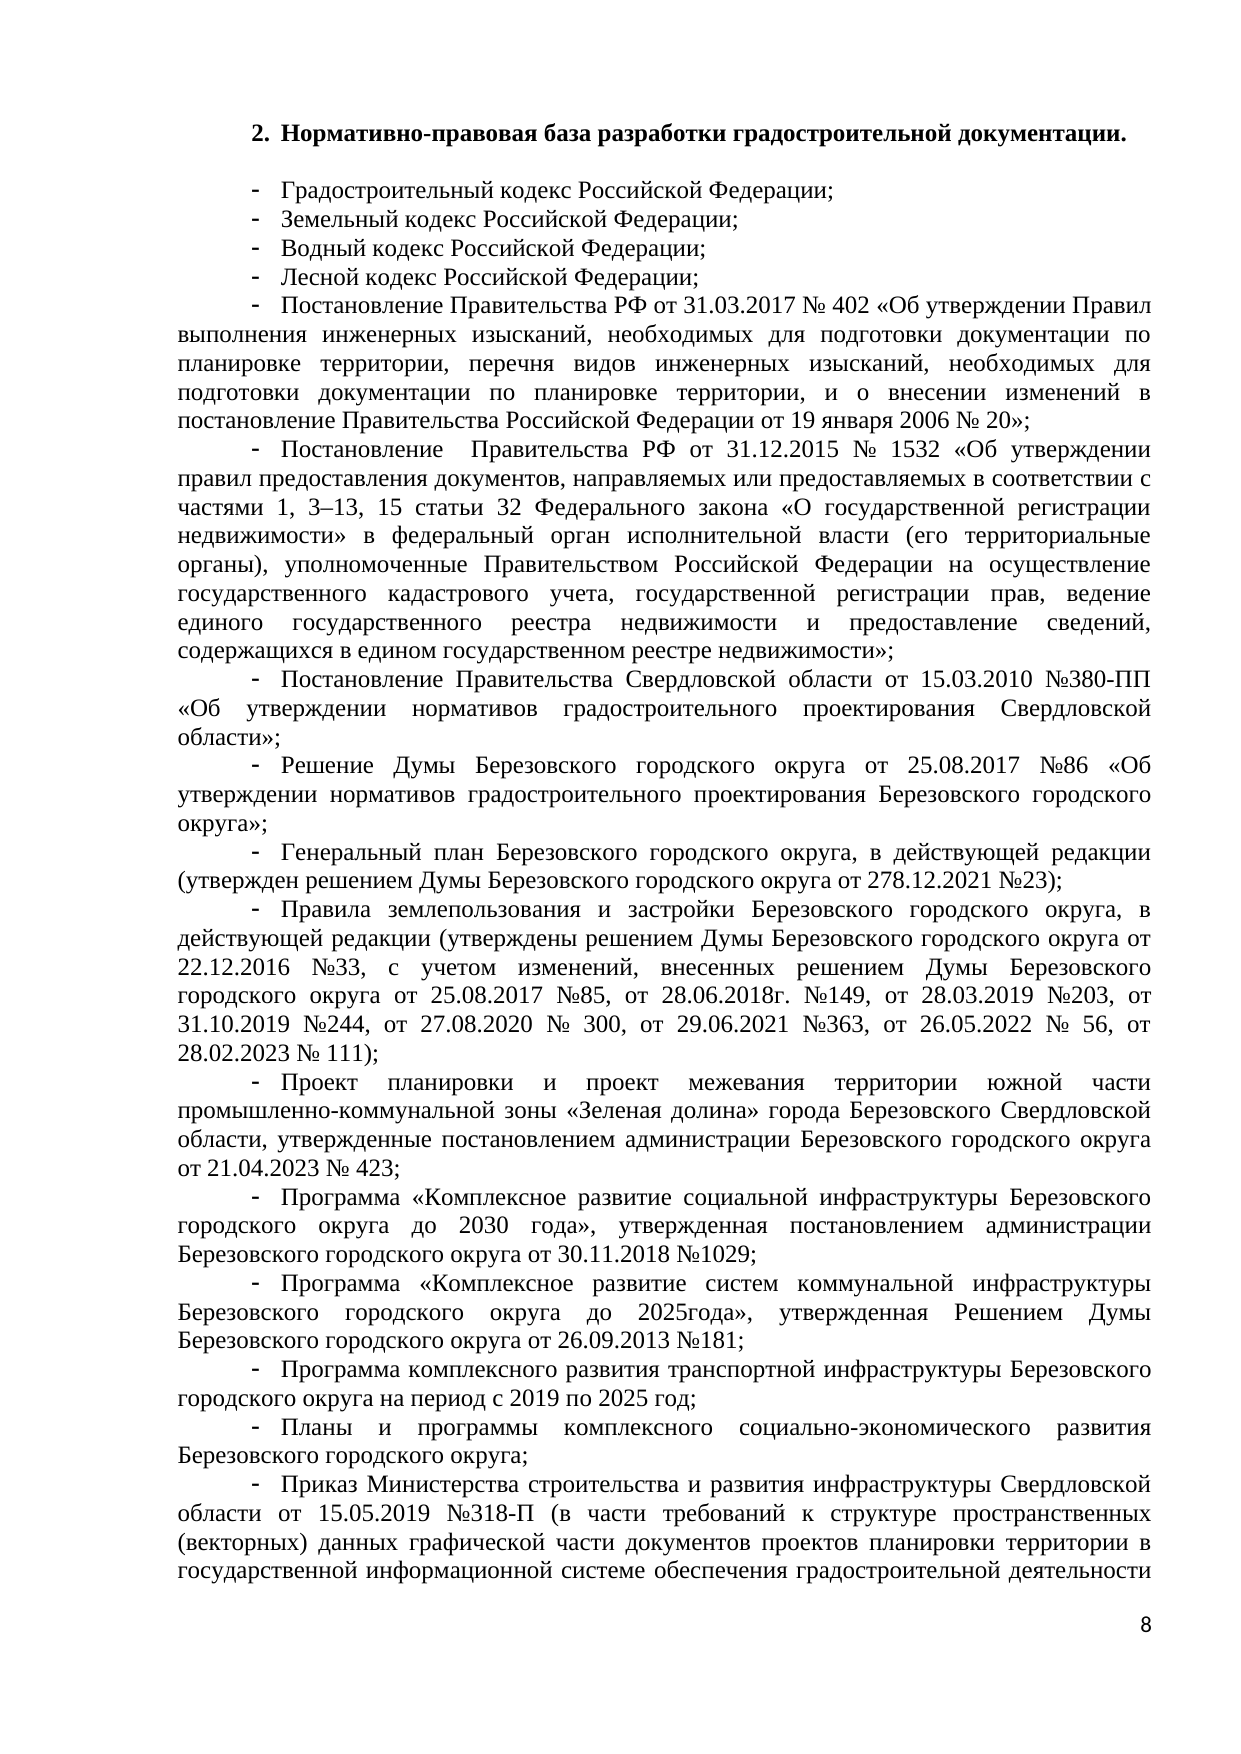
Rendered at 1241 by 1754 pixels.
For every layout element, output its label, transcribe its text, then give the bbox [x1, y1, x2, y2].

subtitle Водный кодекс Российской Федерации; [177, 233, 1152, 262]
subtitle Проект планировки и проект межевания территории южной части промышленно-коммунальной зоны «Зеленая долина» города Березовского Свердловской области, утвержденные постановлением администрации Березовского городского округа от 21.04.2023 № 423; [177, 1067, 1152, 1182]
subtitle Планы и программы комплексного социально-экономического развития Березовского городского округа; [177, 1412, 1152, 1469]
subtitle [177, 1469, 1152, 1584]
subtitle Правила землепользования и застройки Березовского городского округа, в действующей редакции (утверждены решением Думы Березовского городского округа от 22.12.2016 №33, с учетом изменений, внесенных решением Думы Березовского городского округа от 25.08.2017 №85, от 28.06.2018г. №149, от 28.03.2019 №203, от 31.10.2019 №244, от 27.08.2020 № 300, от 29.06.2021 №363, от 26.05.2022 № 56, от 28.02.2023 № 111); [177, 894, 1152, 1067]
subtitle Программа комплексного развития транспортной инфраструктуры Березовского городского округа на период с 2019 по 2025 год; [177, 1354, 1152, 1412]
subtitle Программа «Комплексное развитие социальной инфраструктуры Березовского городского округа до 2030 года», утвержденная постановлением администрации Березовского городского округа от 30.11.2018 №1029; [177, 1182, 1152, 1268]
subtitle Генеральный план Березовского городского округа, в действующей редакции (утвержден решением Думы Березовского городского округа от 278.12.2021 №23); [177, 837, 1152, 894]
subtitle Лесной кодекс Российской Федерации; [177, 262, 1152, 291]
subtitle Градостроительный кодекс Российской Федерации; [177, 176, 1152, 204]
subtitle Постановление Правительства РФ от 31.03.2017 № 402 «Об утверждении Правил выполнения инженерных изысканий, необходимых для подготовки документации по планировке территории, перечня видов инженерных изысканий, необходимых для подготовки документации по планировке территории, и о внесении изменений в постановление Правительства Российской Федерации от 19 января 2006 № 20»; [177, 291, 1152, 434]
subtitle Постановление Правительства РФ от 31.12.2015 № 1532 «Об утверждении правил предоставления документов, направляемых или предоставляемых в соответствии с частями 1, 3–13, 15 статьи 32 Федерального закона «О государственной регистрации недвижимости» в федеральный орган исполнительной власти (его территориальные органы), уполномоченные Правительством Российской Федерации на осуществление государственного кадастрового учета, государственной регистрации прав, ведение единого государственного реестра недвижимости и предоставление сведений, содержащихся в едином государственном реестре недвижимости»; [177, 434, 1152, 664]
subtitle Земельный кодекс Российской Федерации; [177, 204, 1152, 233]
list Нормативно-правовая база разработки градостроительной документации. [177, 118, 1152, 147]
subtitle Постановление Правительства Свердловской области от 15.03.2010 №380-ПП «Об утверждении нормативов градостроительного проектирования Свердловской области»; [177, 664, 1152, 751]
subtitle Решение Думы Березовского городского округа от 25.08.2017 №86 «Об утверждении нормативов градостроительного проектирования Березовского городского округа»; [177, 751, 1152, 837]
subtitle Программа «Комплексное развитие систем коммунальной инфраструктуры Березовского городского округа до 2025года», утвержденная Решением Думы Березовского городского округа от 26.09.2013 №181; [177, 1268, 1152, 1354]
